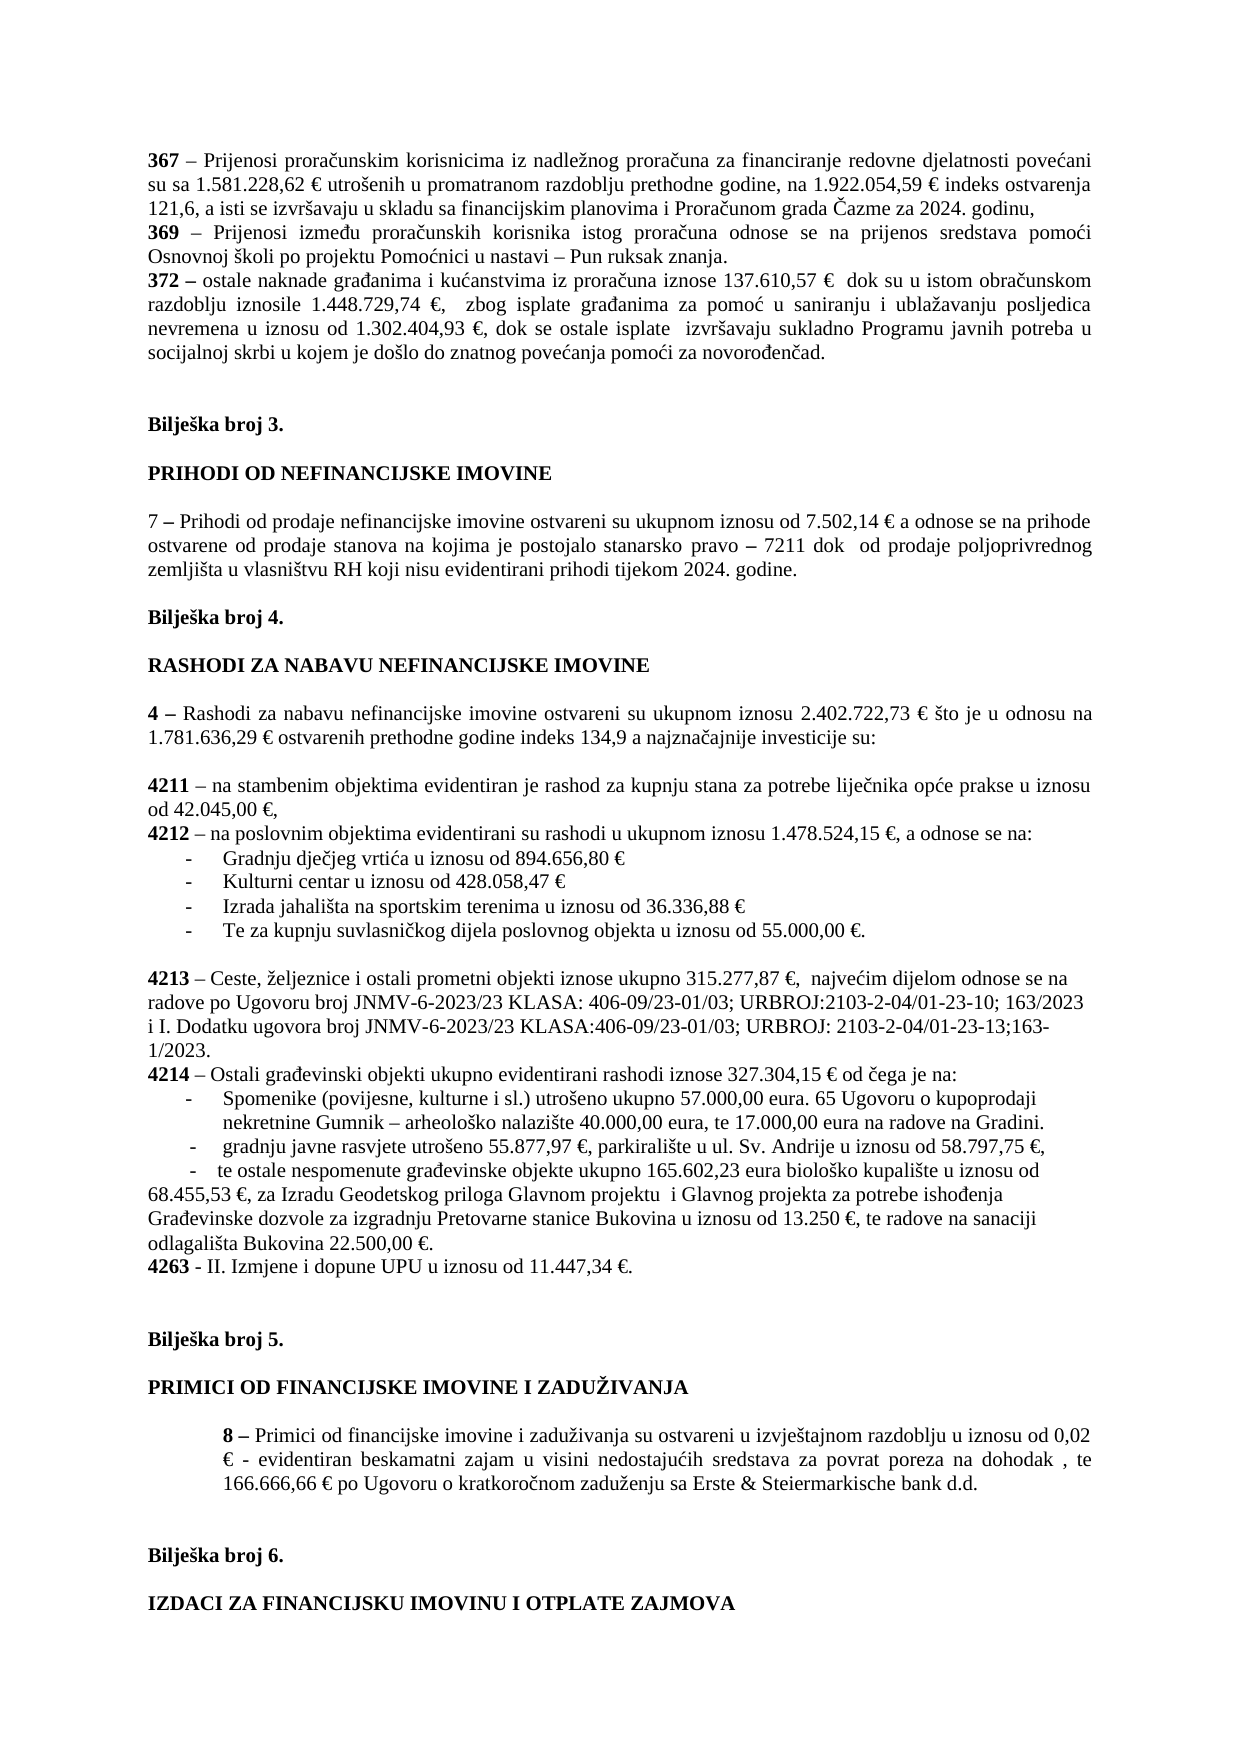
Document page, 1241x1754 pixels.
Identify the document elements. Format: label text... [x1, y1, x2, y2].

text 4263 - II. Izmjene i dopune UPU u iznosu od 11.447,34 €. [148, 1254, 1093, 1278]
text 4 – Rashodi za nabavu nefinancijske imovine ostvareni su ukupnom iznosu 2.402.722,73 € što je u odnosu na 1.781.636,29 € ostvarenih prethodne godine indeks 134,9 a najznačajnije investicije su: [148, 701, 1093, 749]
text PRIHODI OD NEFINANCIJSKE IMOVINE [148, 460, 1093, 484]
text Bilješka broj 4. [148, 605, 1093, 629]
text - gradnju javne rasvjete utrošeno 55.877,97 €, parkiralište u ul. Sv. Andrije u iznosu od 58.797,75 €, [148, 1134, 1093, 1158]
text radove po Ugovoru broj JNMV-6-2023/23 KLASA: 406-09/23-01/03; URBROJ:2103-2-04/01-23-10; 163/2023 i I. Dodatku ugovora broj JNMV-6-2023/23 KLASA:406-09/23-01/03; URBROJ: 2103-2-04/01-23-13;163-1/2023. [148, 990, 1093, 1062]
text 4214 – Ostali građevinski objekti ukupno evidentirani rashodi iznose 327.304,15 € od čega je na: [148, 1062, 1093, 1086]
text 367 – Prijenosi proračunskim korisnicima iz nadležnog proračuna za financiranje redovne djelatnosti povećani su sa 1.581.228,62 € utrošenih u promatranom razdoblju prethodne godine, na 1.922.054,59 € indeks ostvarenja 121,6, a isti se izvršavaju u skladu sa financijskim planovima i Proračunom grada Čazme za 2024. godinu, [148, 148, 1093, 220]
list Kulturni centar u iznosu od 428.058,47 € [185, 869, 1093, 893]
list Izrada jahališta na sportskim terenima u iznosu od 36.336,88 € [185, 893, 1093, 918]
text Bilješka broj 5. [148, 1327, 1093, 1351]
text PRIMICI OD FINANCIJSKE IMOVINE I ZADUŽIVANJA [148, 1375, 1093, 1399]
text Bilješka broj 3. [148, 412, 1093, 436]
list Gradnju dječjeg vrtića u iznosu od 894.656,80 € [185, 845, 1093, 869]
list Te za kupnju suvlasničkog dijela poslovnog objekta u iznosu od 55.000,00 €. [185, 918, 1093, 942]
text 369 – Prijenosi između proračunskih korisnika istog proračuna odnose se na prijenos sredstava pomoći Osnovnoj školi po projektu Pomoćnici u nastavi – Pun ruksak znanja. [148, 220, 1093, 268]
text 8 – Primici od financijske imovine i zaduživanja su ostvareni u izvještajnom razdoblju u iznosu od 0,02 € - evidentiran beskamatni zajam u visini nedostajućih sredstava za povrat poreza na dohodak , te 166.666,66 € po Ugovoru o kratkoročnom zaduženju sa Erste & Steiermarkische bank d.d. [223, 1423, 1093, 1495]
text IZDACI ZA FINANCIJSKU IMOVINU I OTPLATE ZAJMOVA [148, 1591, 1093, 1615]
text 4212 – na poslovnim objektima evidentirani su rashodi u ukupnom iznosu 1.478.524,15 €, a odnose se na: [148, 821, 1093, 845]
text Bilješka broj 6. [148, 1543, 1093, 1567]
text RASHODI ZA NABAVU NEFINANCIJSKE IMOVINE [148, 653, 1093, 677]
text 7 – Prihodi od prodaje nefinancijske imovine ostvareni su ukupnom iznosu od 7.502,14 € a odnose se na prihode ostvarene od prodaje stanova na kojima je postojalo stanarsko pravo – 7211 dok od prodaje poljoprivrednog zemljišta u vlasništvu RH koji nisu evidentirani prihodi tijekom 2024. godine. [148, 508, 1093, 581]
text - te ostale nespomenute građevinske objekte ukupno 165.602,23 eura biološko kupalište u iznosu od 68.455,53 €, za Izradu Geodetskog priloga Glavnom projektu i Glavnog projekta za potrebe ishođenja Građevinske dozvole za izgradnju Pretovarne stanice Bukovina u iznosu od 13.250 €, te radove na sanaciji odlagališta Bukovina 22.500,00 €. [148, 1158, 1093, 1254]
text 4213 – Ceste, željeznice i ostali prometni objekti iznose ukupno 315.277,87 €, najvećim dijelom odnose se na [148, 966, 1093, 990]
list Spomenike (povijesne, kulturne i sl.) utrošeno ukupno 57.000,00 eura. 65 Ugovoru o kupoprodaji nekretnine Gumnik – arheološko nalazište 40.000,00 eura, te 17.000,00 eura na radove na Gradini. [185, 1086, 1093, 1134]
text 372 – ostale naknade građanima i kućanstvima iz proračuna iznose 137.610,57 € dok su u istom obračunskom razdoblju iznosile 1.448.729,74 €, zbog isplate građanima za pomoć u saniranju i ublažavanju posljedica nevremena u iznosu od 1.302.404,93 €, dok se ostale isplate izvršavaju sukladno Programu javnih potreba u socijalnoj skrbi u kojem je došlo do znatnog povećanja pomoći za novorođenčad. [148, 268, 1093, 364]
text 4211 – na stambenim objektima evidentiran je rashod za kupnju stana za potrebe liječnika opće prakse u iznosu od 42.045,00 €, [148, 773, 1093, 821]
